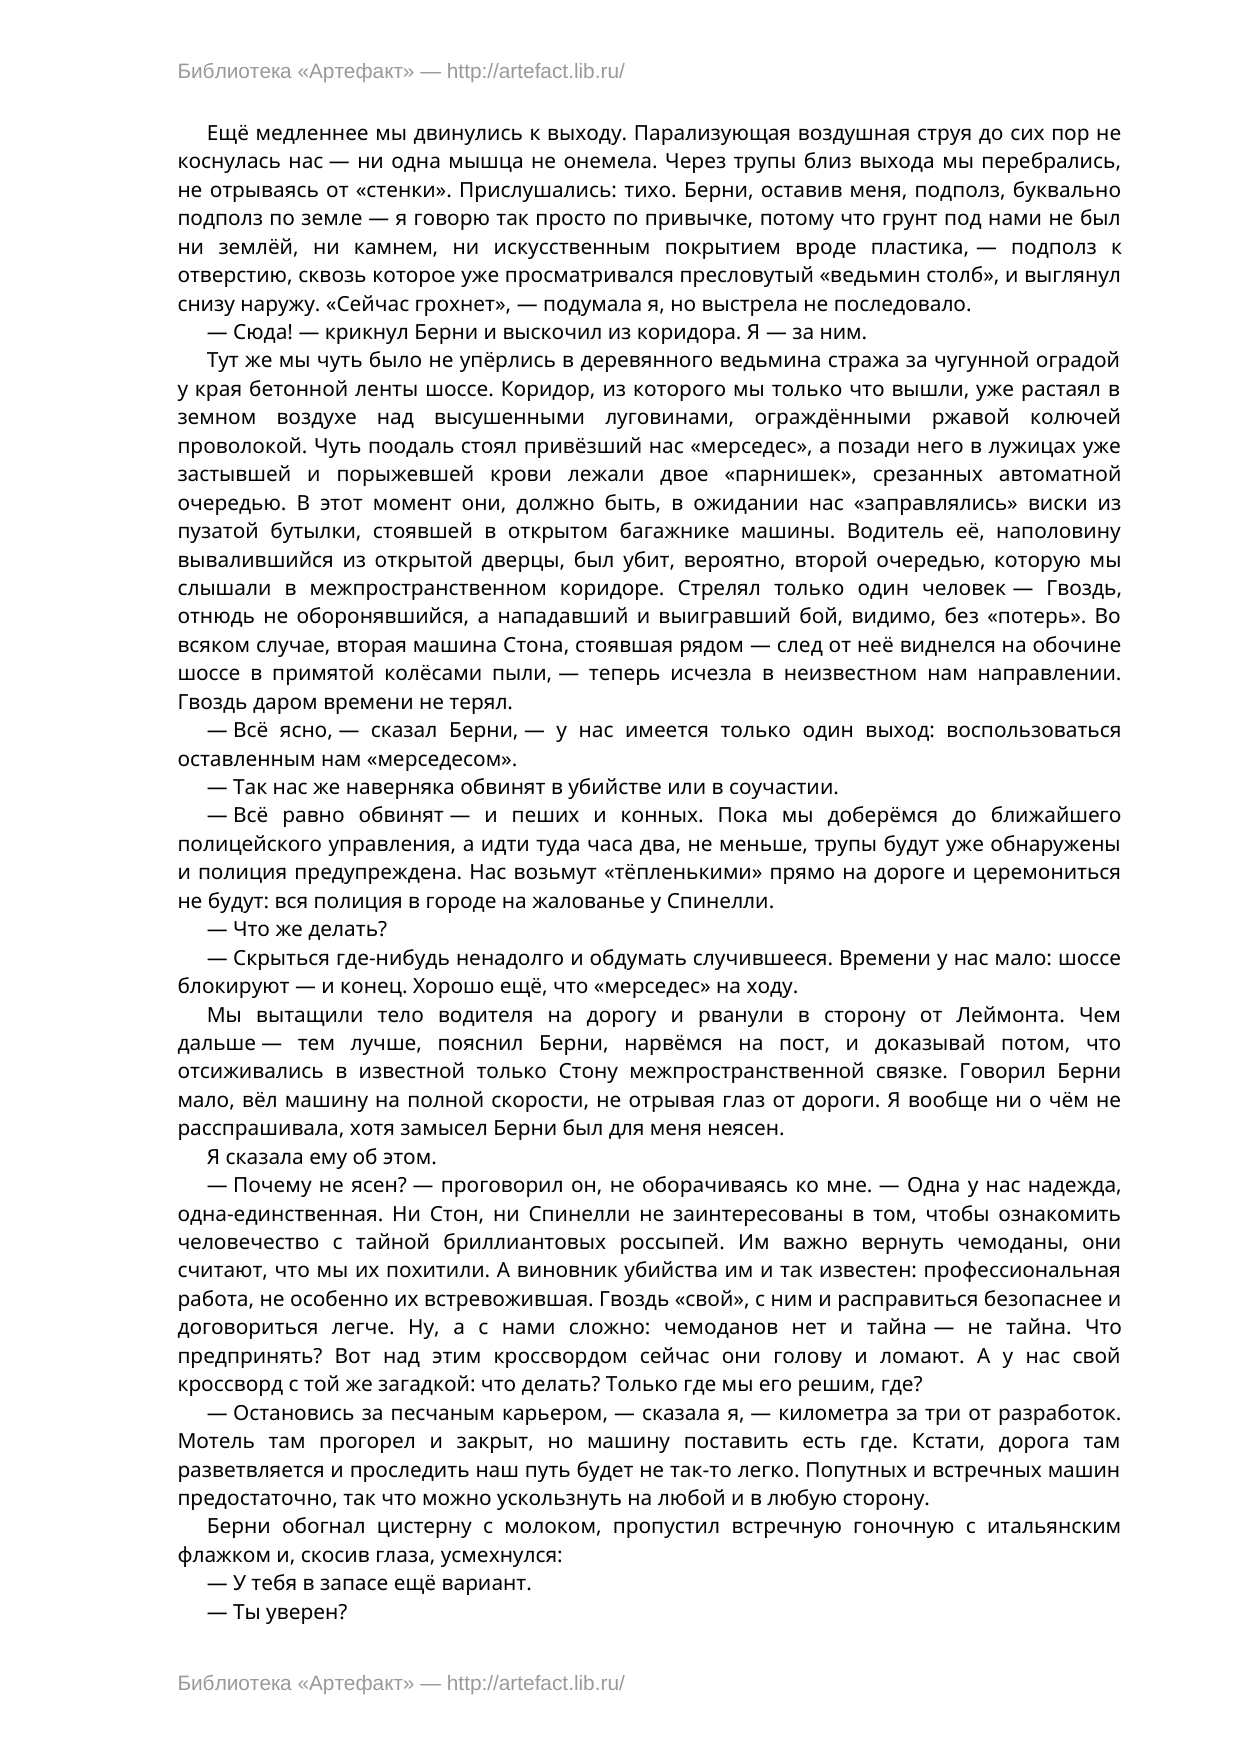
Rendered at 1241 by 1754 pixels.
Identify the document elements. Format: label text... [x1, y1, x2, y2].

text — Так нас же наверняка обвинят в убийстве или в соучастии. [177, 772, 1122, 801]
text — Всё равно обвинят — и пеших и конных. Пока мы доберёмся до ближайшего полицейского управления, а идти туда часа два, не меньше, трупы будут уже обнаружены и полиция предупреждена. Нас возьмут «тёпленькими» прямо на дороге и церемониться не будут: вся полиция в городе на жалованье у Спинелли. [177, 801, 1122, 914]
text Ещё медленнее мы двинулись к выходу. Парализующая воздушная струя до сих пор не коснулась нас — ни одна мышца не онемела. Через трупы близ выхода мы перебрались, не отрываясь от «стенки». Прислушались: тихо. Берни, оставив меня, подполз, буквально подполз по земле — я говорю так просто по привычке, потому что грунт под нами не был ни землёй, ни камнем, ни искусственным покрытием вроде пластика, — подполз к отверстию, сквозь которое уже просматривался пресловутый «ведьмин столб», и выглянул снизу наружу. «Сейчас грохнет», — подумала я, но выстрела не последовало. [177, 118, 1122, 317]
text Тут же мы чуть было не упёрлись в деревянного ведьмина стража за чугунной оградой у края бетонной ленты шоссе. Коридор, из которого мы только что вышли, уже растаял в земном воздухе над высушенными луговинами, ограждёнными ржавой колючей проволокой. Чуть поодаль стоял привёзший нас «мерседес», а позади него в лужицах уже застывшей и порыжевшей крови лежали двое «парнишек», срезанных автоматной очередью. В этот момент они, должно быть, в ожидании нас «заправлялись» виски из пузатой бутылки, стоявшей в открытом багажнике машины. Водитель её, наполовину вывалившийся из открытой дверцы, был убит, вероятно, второй очередью, которую мы слышали в межпространственном коридоре. Стрелял только один человек — Гвоздь, отнюдь не оборонявшийся, а нападавший и выигравший бой, видимо, без «потерь». Во всяком случае, вторая машина Стона, стоявшая рядом — след от неё виднелся на обочине шоссе в примятой колёсами пыли, — теперь исчезла в неизвестном нам направлении. Гвоздь даром времени не терял. [177, 346, 1122, 715]
text — Остановись за песчаным карьером, — сказала я, — километра за три от разработок. Мотель там прогорел и закрыт, но машину поставить есть где. Кстати, дорога там разветвляется и проследить наш путь будет не так-то легко. Попутных и встречных машин предостаточно, так что можно ускользнуть на любой и в любую сторону. [177, 1398, 1122, 1512]
text Я сказала ему об этом. [177, 1142, 1122, 1170]
text — Почему не ясен? — проговорил он, не оборачиваясь ко мне. — Одна у нас надежда, одна-единственная. Ни Стон, ни Спинелли не заинтересованы в том, чтобы ознакомить человечество с тайной бриллиантовых россыпей. Им важно вернуть чемоданы, они считают, что мы их похитили. А виновник убийства им и так известен: профессиональная работа, не особенно их встревожившая. Гвоздь «свой», с ним и расправиться безопаснее и договориться легче. Ну, а с нами сложно: чемоданов нет и тайна — не тайна. Что предпринять? Вот над этим кроссвордом сейчас они голову и ломают. А у нас свой кроссворд с той же загадкой: что делать? Только где мы его решим, где? [177, 1170, 1122, 1398]
text — У тебя в запасе ещё вариант. [177, 1568, 1122, 1597]
text — Что же делать? [177, 914, 1122, 943]
text — Всё ясно, — сказал Берни, — у нас имеется только один выход: воспользоваться оставленным нам «мерседесом». [177, 715, 1122, 772]
text — Скрыться где-нибудь ненадолго и обдумать случившееся. Времени у нас мало: шоссе блокируют — и конец. Хорошо ещё, что «мерседес» на ходу. [177, 943, 1122, 1000]
text — Ты уверен? [177, 1597, 1122, 1625]
text Берни обогнал цистерну с молоком, пропустил встречную гоночную с итальянским флажком и, скосив глаза, усмехнулся: [177, 1512, 1122, 1568]
text — Сюда! — крикнул Берни и выскочил из коридора. Я — за ним. [177, 317, 1122, 346]
text Мы вытащили тело водителя на дорогу и рванули в сторону от Леймонта. Чем дальше — тем лучше, пояснил Берни, нарвёмся на пост, и доказывай потом, что отсиживались в известной только Стону межпространственной связке. Говорил Берни мало, вёл машину на полной скорости, не отрывая глаз от дороги. Я вообще ни о чём не расспрашивала, хотя замысел Берни был для меня неясен. [177, 1000, 1122, 1142]
